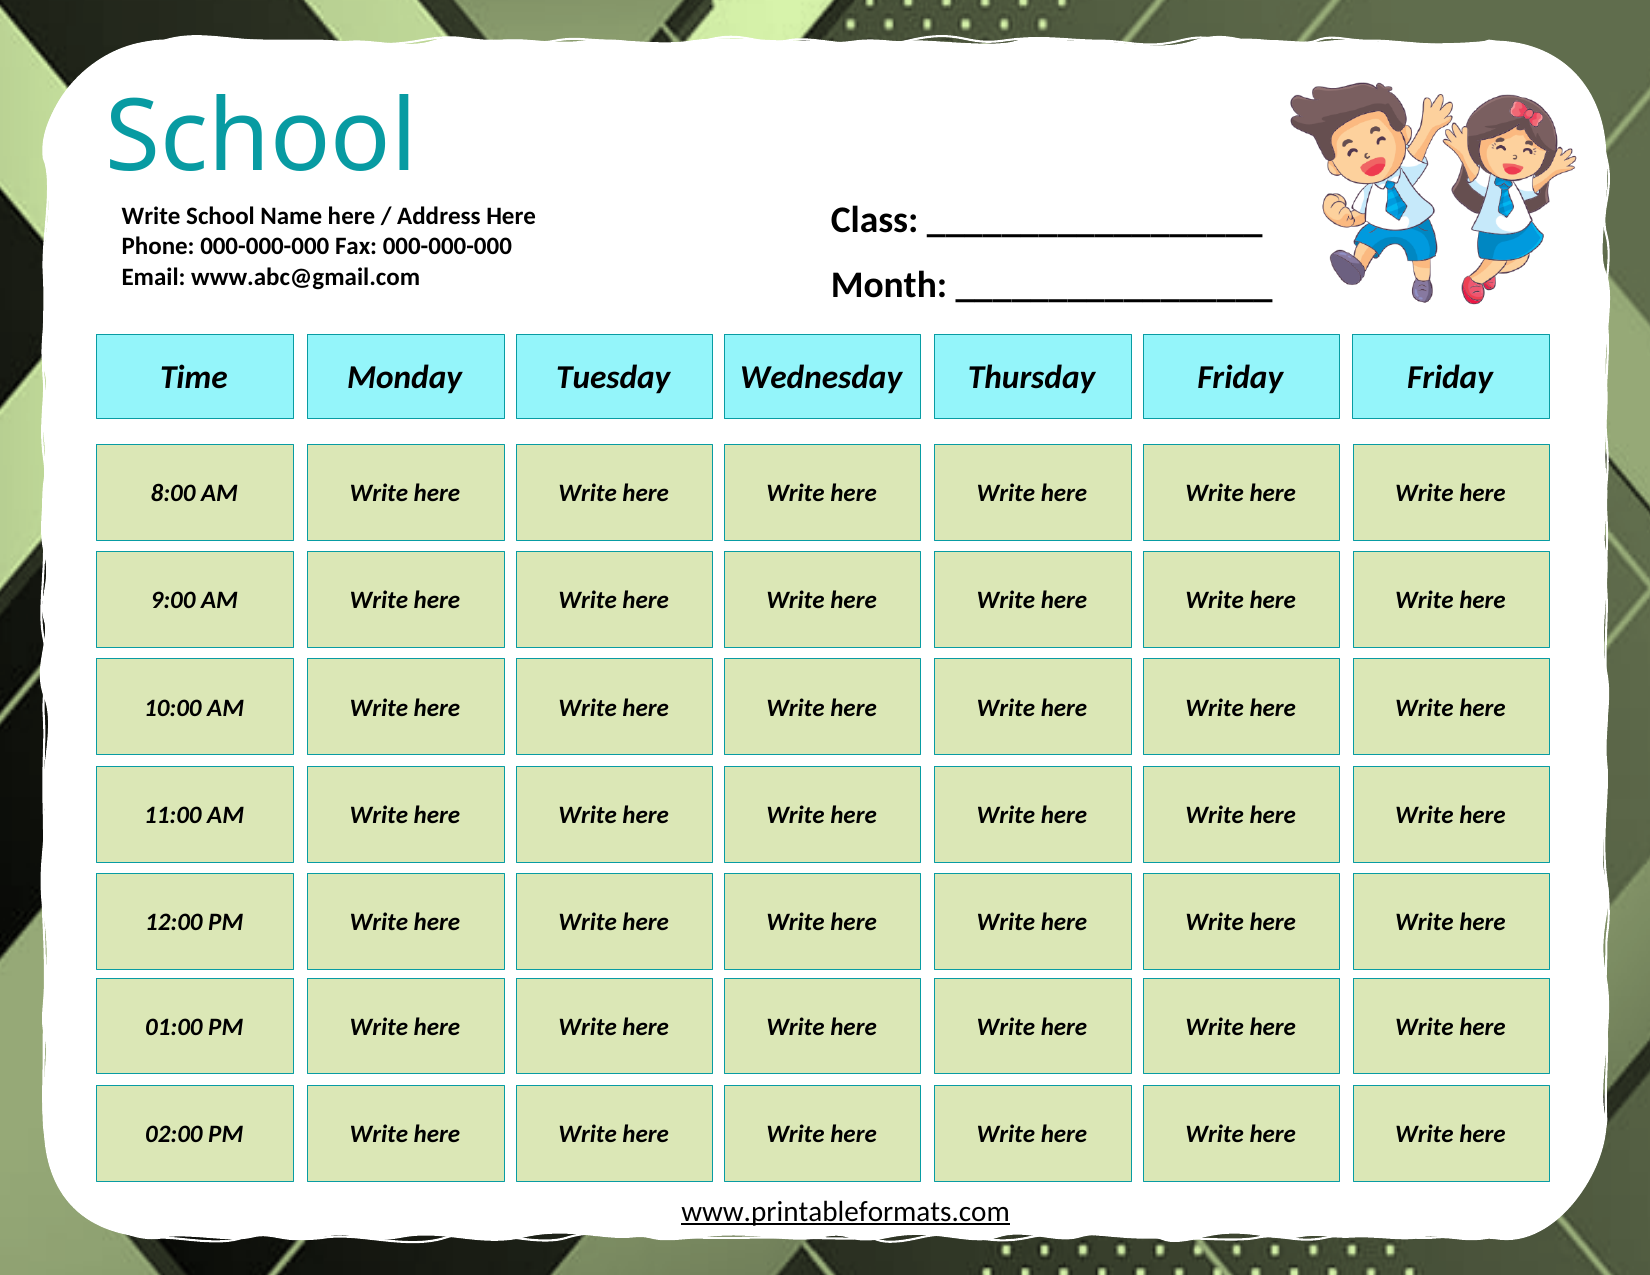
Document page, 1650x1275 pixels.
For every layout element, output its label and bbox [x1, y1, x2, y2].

picture [1278, 75, 1588, 312]
